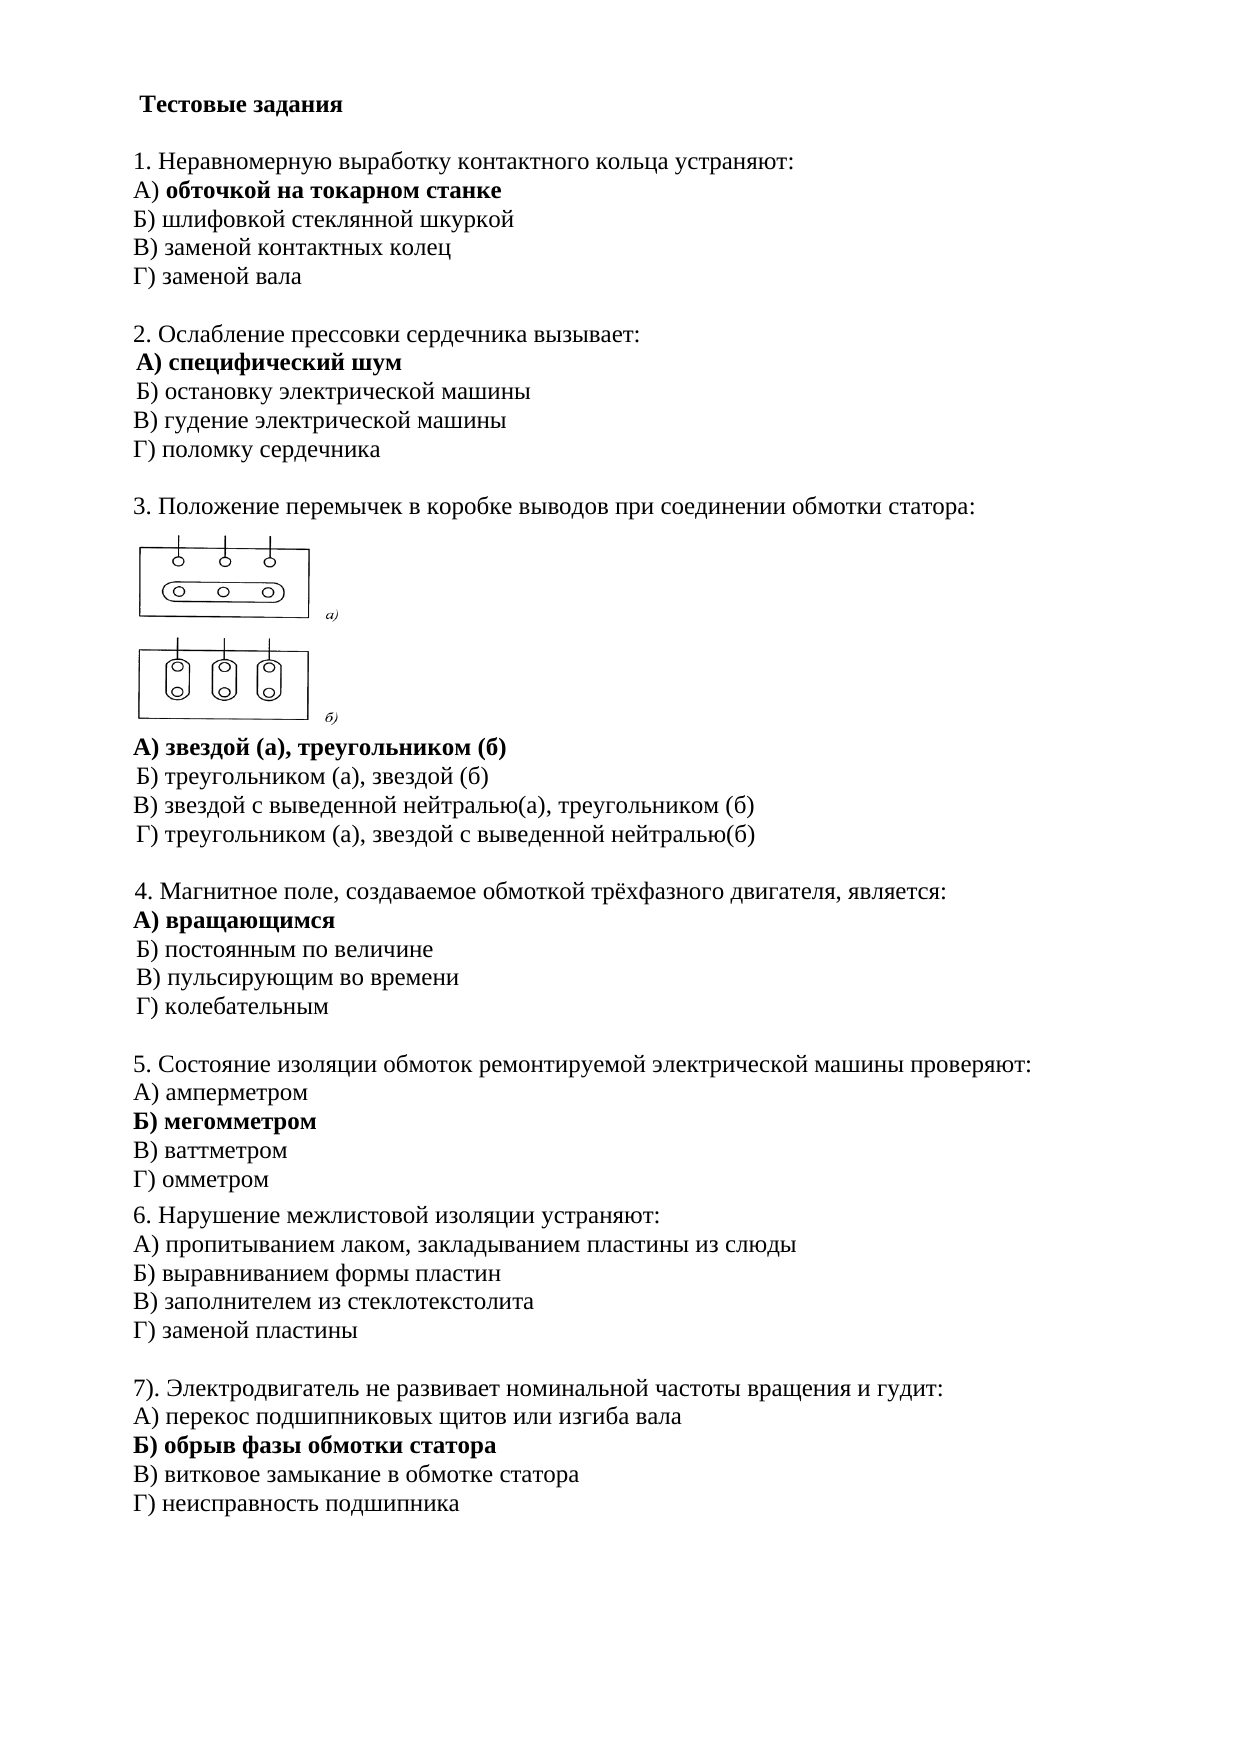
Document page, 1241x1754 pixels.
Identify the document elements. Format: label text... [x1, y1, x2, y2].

text В) звездой с выведенной нейтралью(а), треугольником (б) [133, 790, 1181, 819]
text Б) треугольником (а), звездой (б) [136, 761, 1181, 790]
text В) заполнителем из стеклотекстолита [133, 1286, 1181, 1315]
text Г) заменой вала [133, 261, 1181, 290]
text А) вращающимся [133, 905, 1181, 934]
text 7). Электродвигатель не развивает номинальной частоты вращения и гудит: [133, 1373, 1181, 1401]
text Б) обрыв фазы обмотки статора [133, 1430, 1181, 1459]
text Б) мегомметром [133, 1106, 1181, 1135]
text 3. Положение перемычек в коробке выводов при соединении обмотки статора: [133, 491, 1093, 520]
text 4. Магнитное поле, создаваемое обмоткой трёхфазного двигателя, является: [134, 876, 1181, 905]
text А) специфический шум [136, 347, 1181, 376]
text А) пропитыванием лаком, закладыванием пластины из слюды [133, 1229, 1181, 1258]
text Г) поломку сердечника [133, 434, 1181, 462]
text А) звездой (а), треугольником (б) [133, 732, 1181, 761]
text 6. Нарушение межлистовой изоляции устраняют: [133, 1200, 1181, 1229]
picture [132, 520, 362, 733]
text В) ваттметром [133, 1135, 1181, 1164]
text 2. Ослабление прессовки сердечника вызывает: [133, 319, 1181, 347]
text Б) остановку электрической машины [136, 376, 1181, 405]
text 5. Состояние изоляции обмоток ремонтируемой электрической машины проверяют: [133, 1049, 1181, 1077]
text Г) неисправность подшипника [133, 1488, 1181, 1516]
text В) витковое замыкание в обмотке статора [133, 1459, 1181, 1488]
text Г) колебательным [136, 991, 1181, 1020]
text Г) омметром [133, 1164, 1181, 1192]
text Г) заменой пластины [133, 1315, 1181, 1344]
text А) обточкой на токарном станке [133, 175, 1181, 204]
text А) амперметром [133, 1077, 1181, 1106]
text Б) шлифовкой стеклянной шкуркой [133, 204, 1181, 232]
text В) заменой контактных колец [133, 232, 1181, 261]
text Б) постоянным по величине [136, 934, 1181, 962]
text Тестовые задания [133, 89, 1181, 117]
text В) пульсирующим во времени [136, 962, 1181, 991]
text 1. Неравномерную выработку контактного кольца устраняют: [133, 146, 1181, 175]
text Б) выравниванием формы пластин [133, 1258, 1181, 1286]
text А) перекос подшипниковых щитов или изгиба вала [133, 1401, 1181, 1430]
text В) гудение электрической машины [133, 405, 1181, 434]
text Г) треугольником (а), звездой с выведенной нейтралью(б) [136, 819, 1181, 847]
